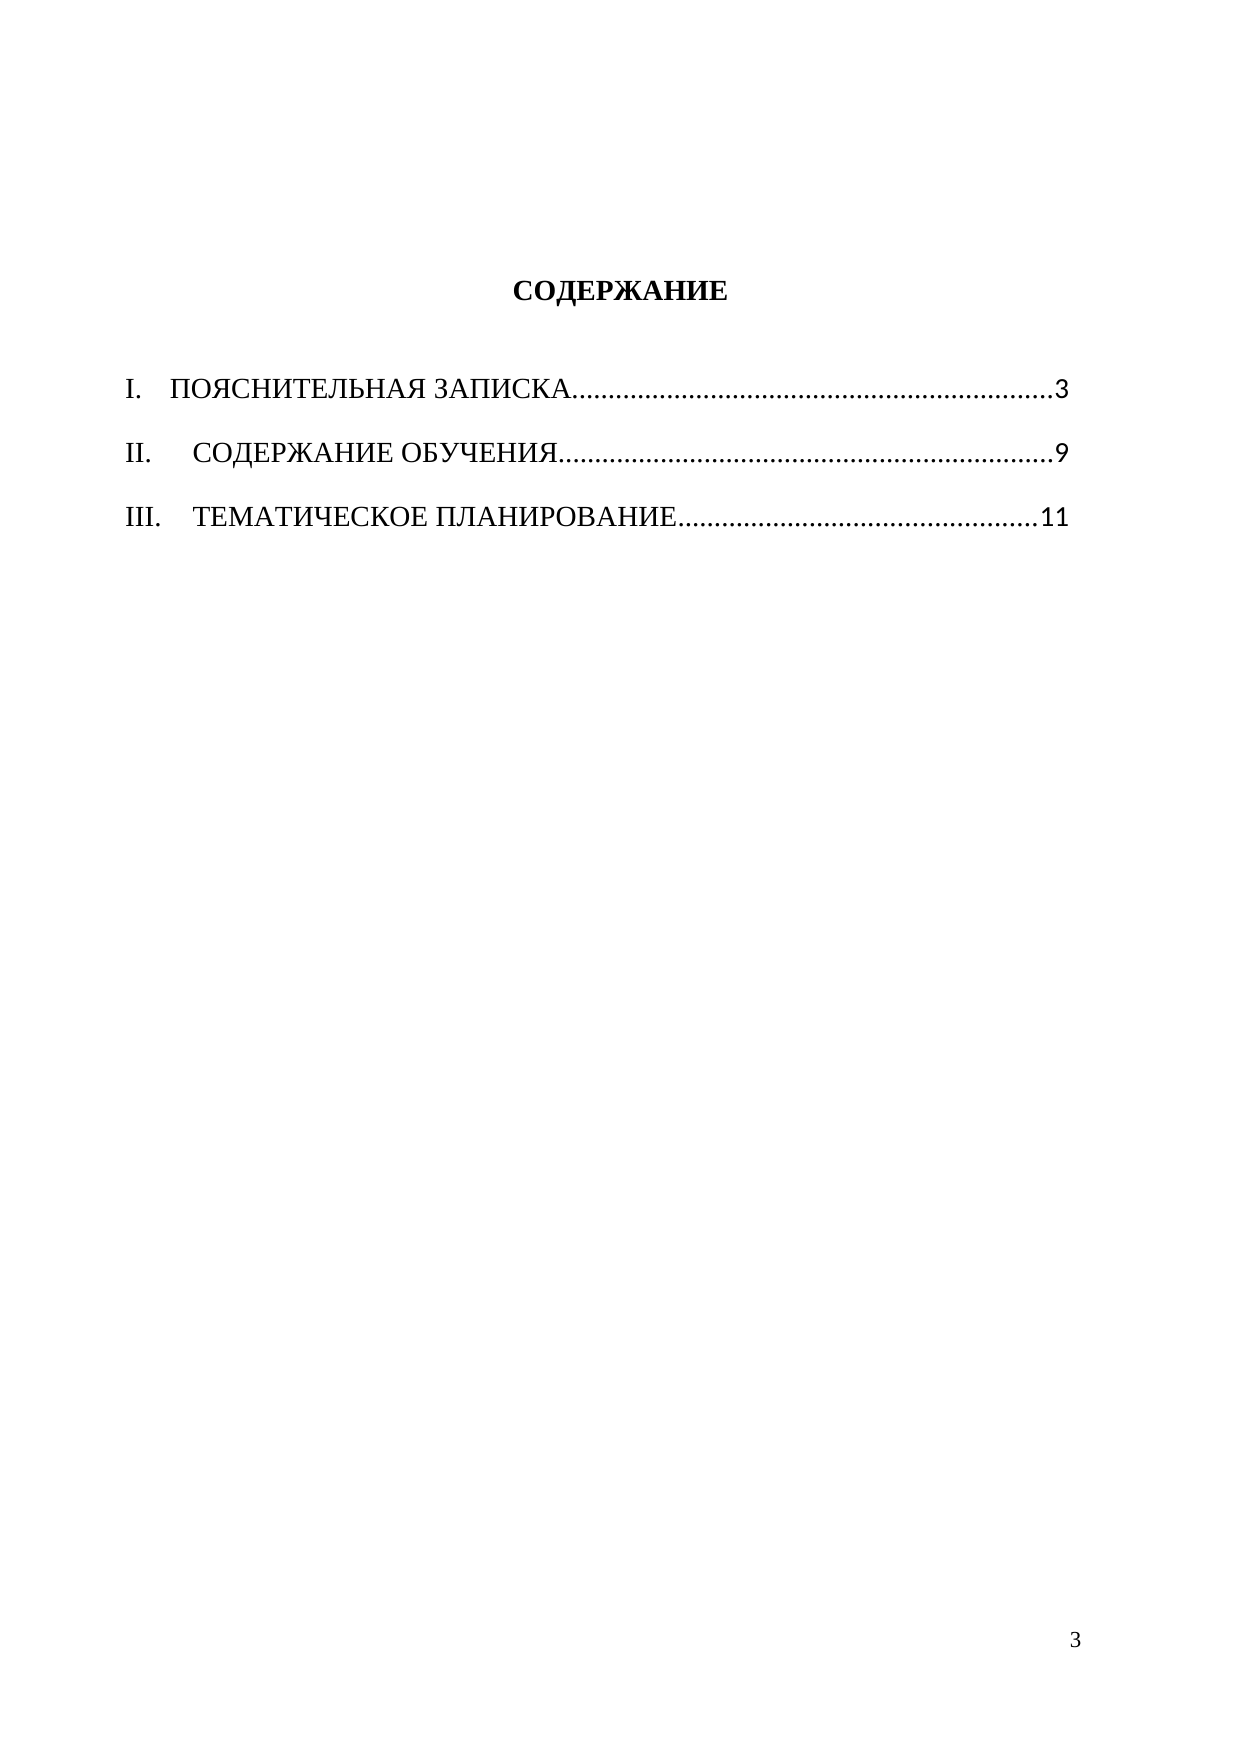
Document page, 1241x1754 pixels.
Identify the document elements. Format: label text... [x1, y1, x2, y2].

text СОДЕРЖАНИЕ [184, 273, 1056, 307]
